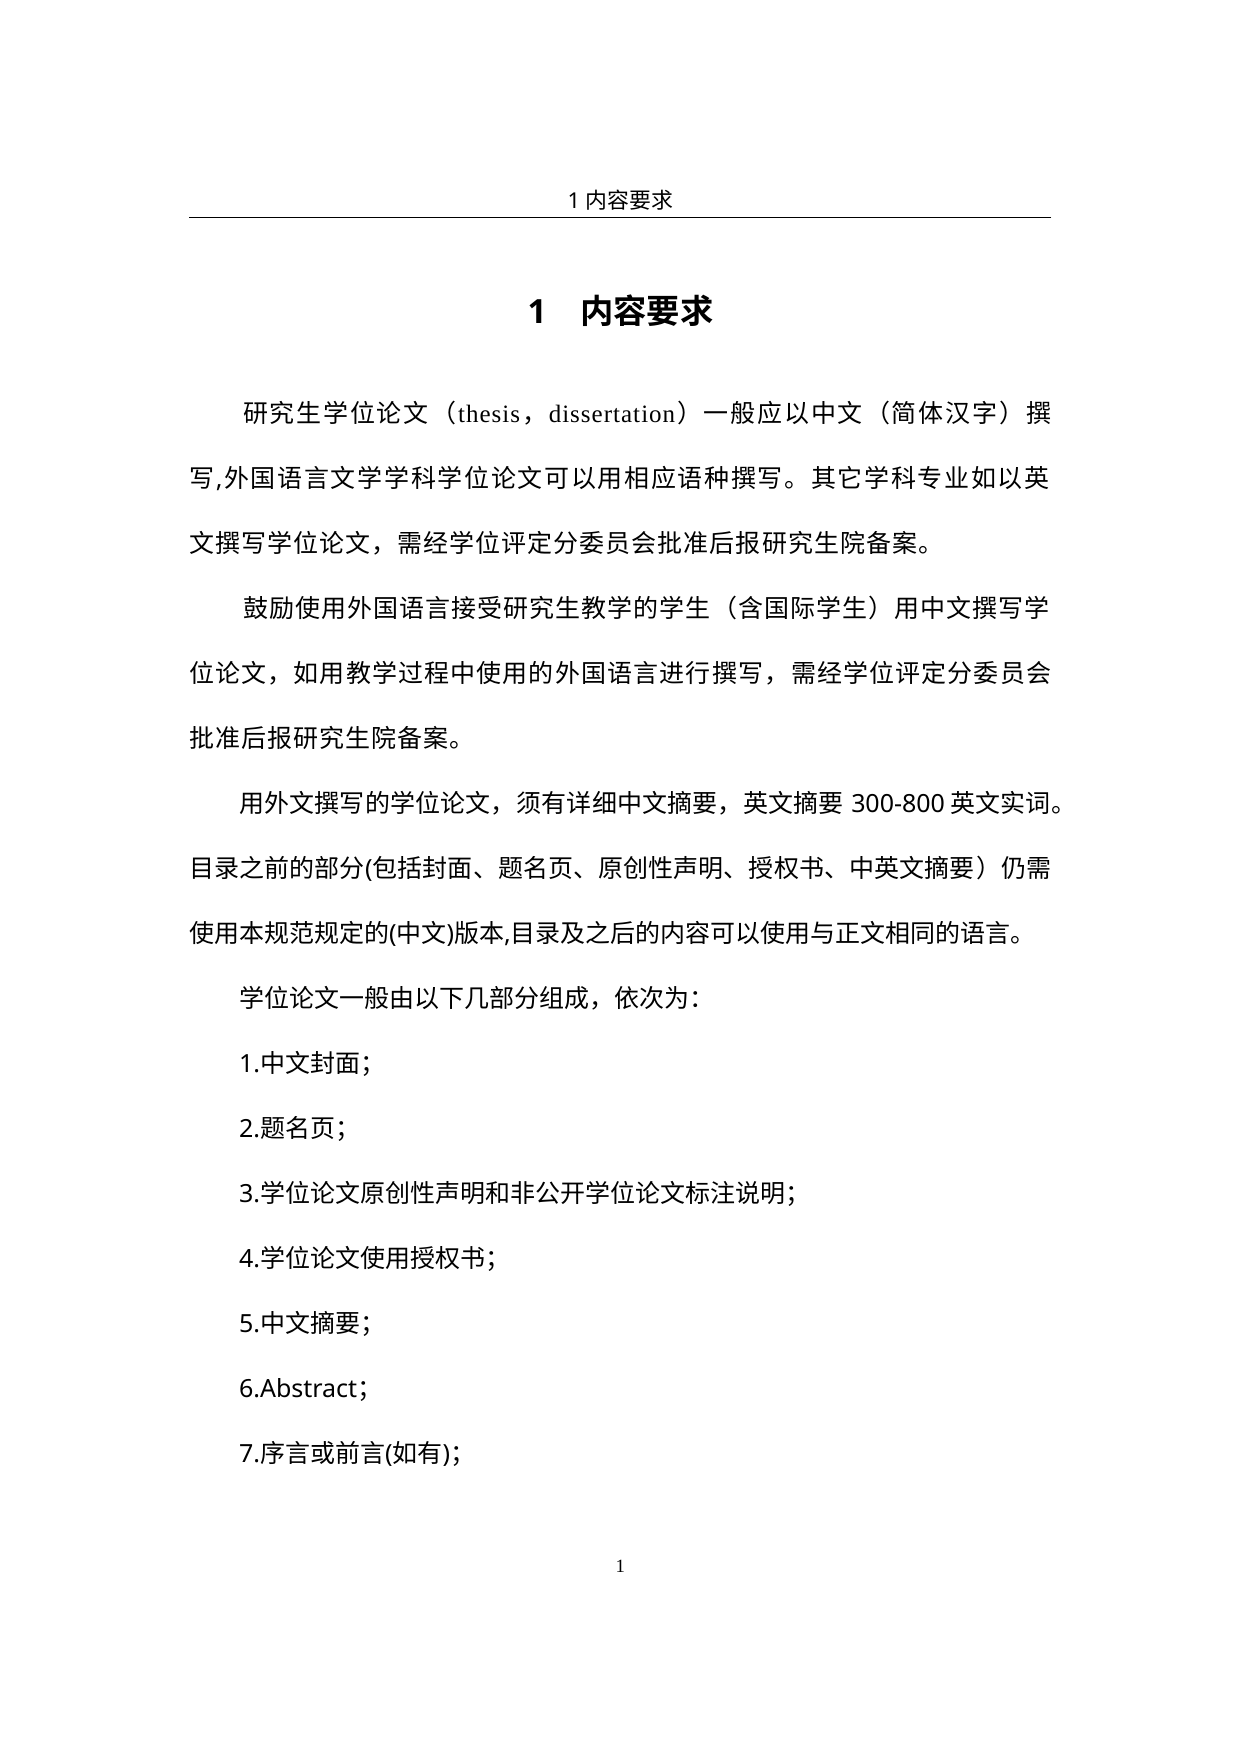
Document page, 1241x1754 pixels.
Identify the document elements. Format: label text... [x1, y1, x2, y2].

text 研究生学位论文（thesis，dissertation）一般应以中文（简体汉字）撰写,外国语言文学学科学位论文可以用相应语种撰写。其它学科专业如以英文撰写学位论文，需经学位评定分委员会批准后报研究生院备案。 [189, 379, 1051, 574]
text 4.学位论文使用授权书； [189, 1224, 1051, 1289]
text 6.Abstract； [189, 1354, 1051, 1419]
text 1.中文封面； [189, 1029, 1051, 1094]
text 7.序言或前言(如有)； [189, 1419, 1051, 1484]
text 学位论文一般由以下几部分组成，依次为： [189, 964, 1051, 1029]
text 2.题名页； [189, 1094, 1051, 1159]
text 用外文撰写的学位论文，须有详细中文摘要，英文摘要300-800英文实词。目录之前的部分(包括封面、题名页、原创性声明、授权书、中英文摘要）仍需使用本规范规定的(中文)版本,目录及之后的内容可以使用与正文相同的语言。 [189, 769, 1051, 964]
text 鼓励使用外国语言接受研究生教学的学生（含国际学生）用中文撰写学位论文，如用教学过程中使用的外国语言进行撰写，需经学位评定分委员会批准后报研究生院备案。 [189, 574, 1051, 769]
text 5.中文摘要； [189, 1289, 1051, 1354]
text 1 内容要求 [189, 277, 1051, 342]
text 3.学位论文原创性声明和非公开学位论文标注说明； [189, 1159, 1051, 1224]
